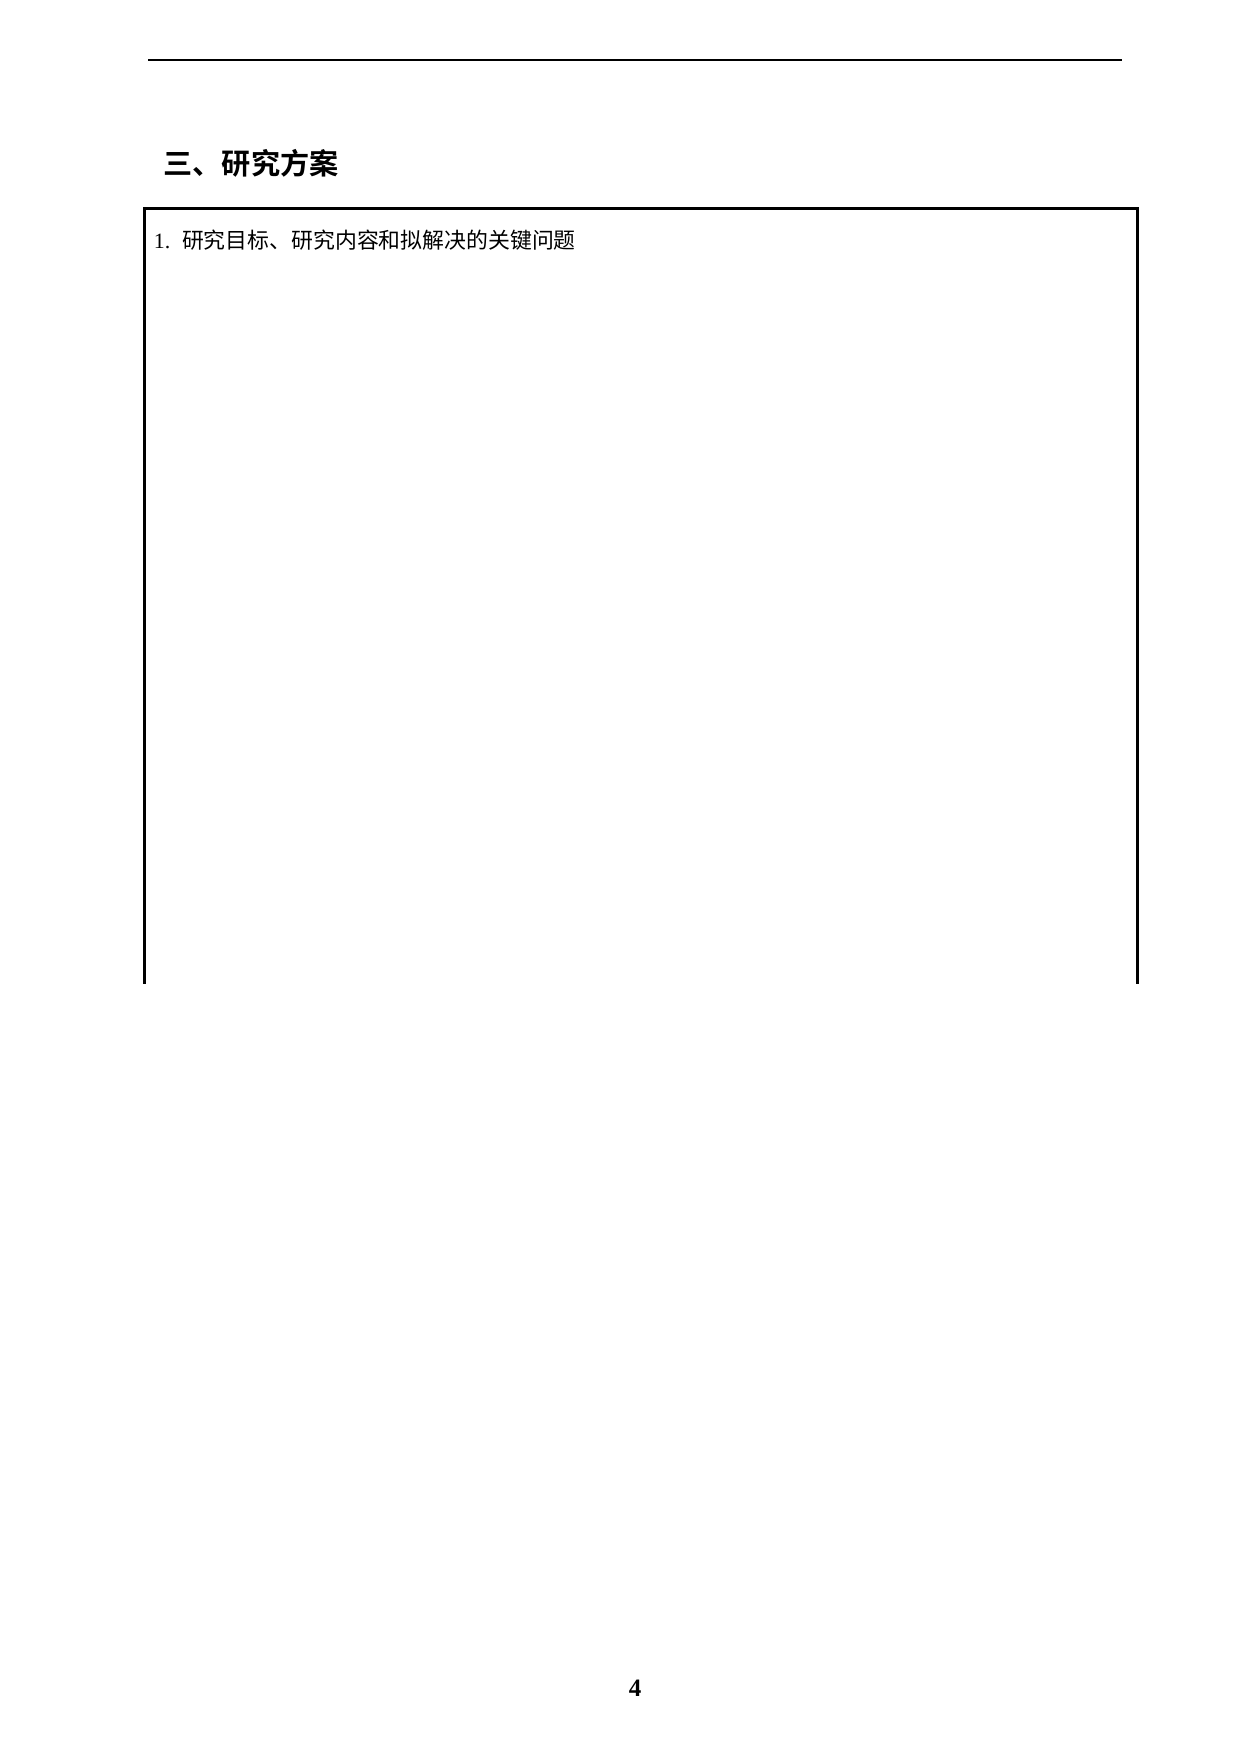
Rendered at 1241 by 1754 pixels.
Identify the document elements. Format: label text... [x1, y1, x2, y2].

text 三、研究方案 [148, 129, 1122, 194]
table_header 研究目标、研究内容和拟解决的关键问题 [146, 210, 1136, 984]
